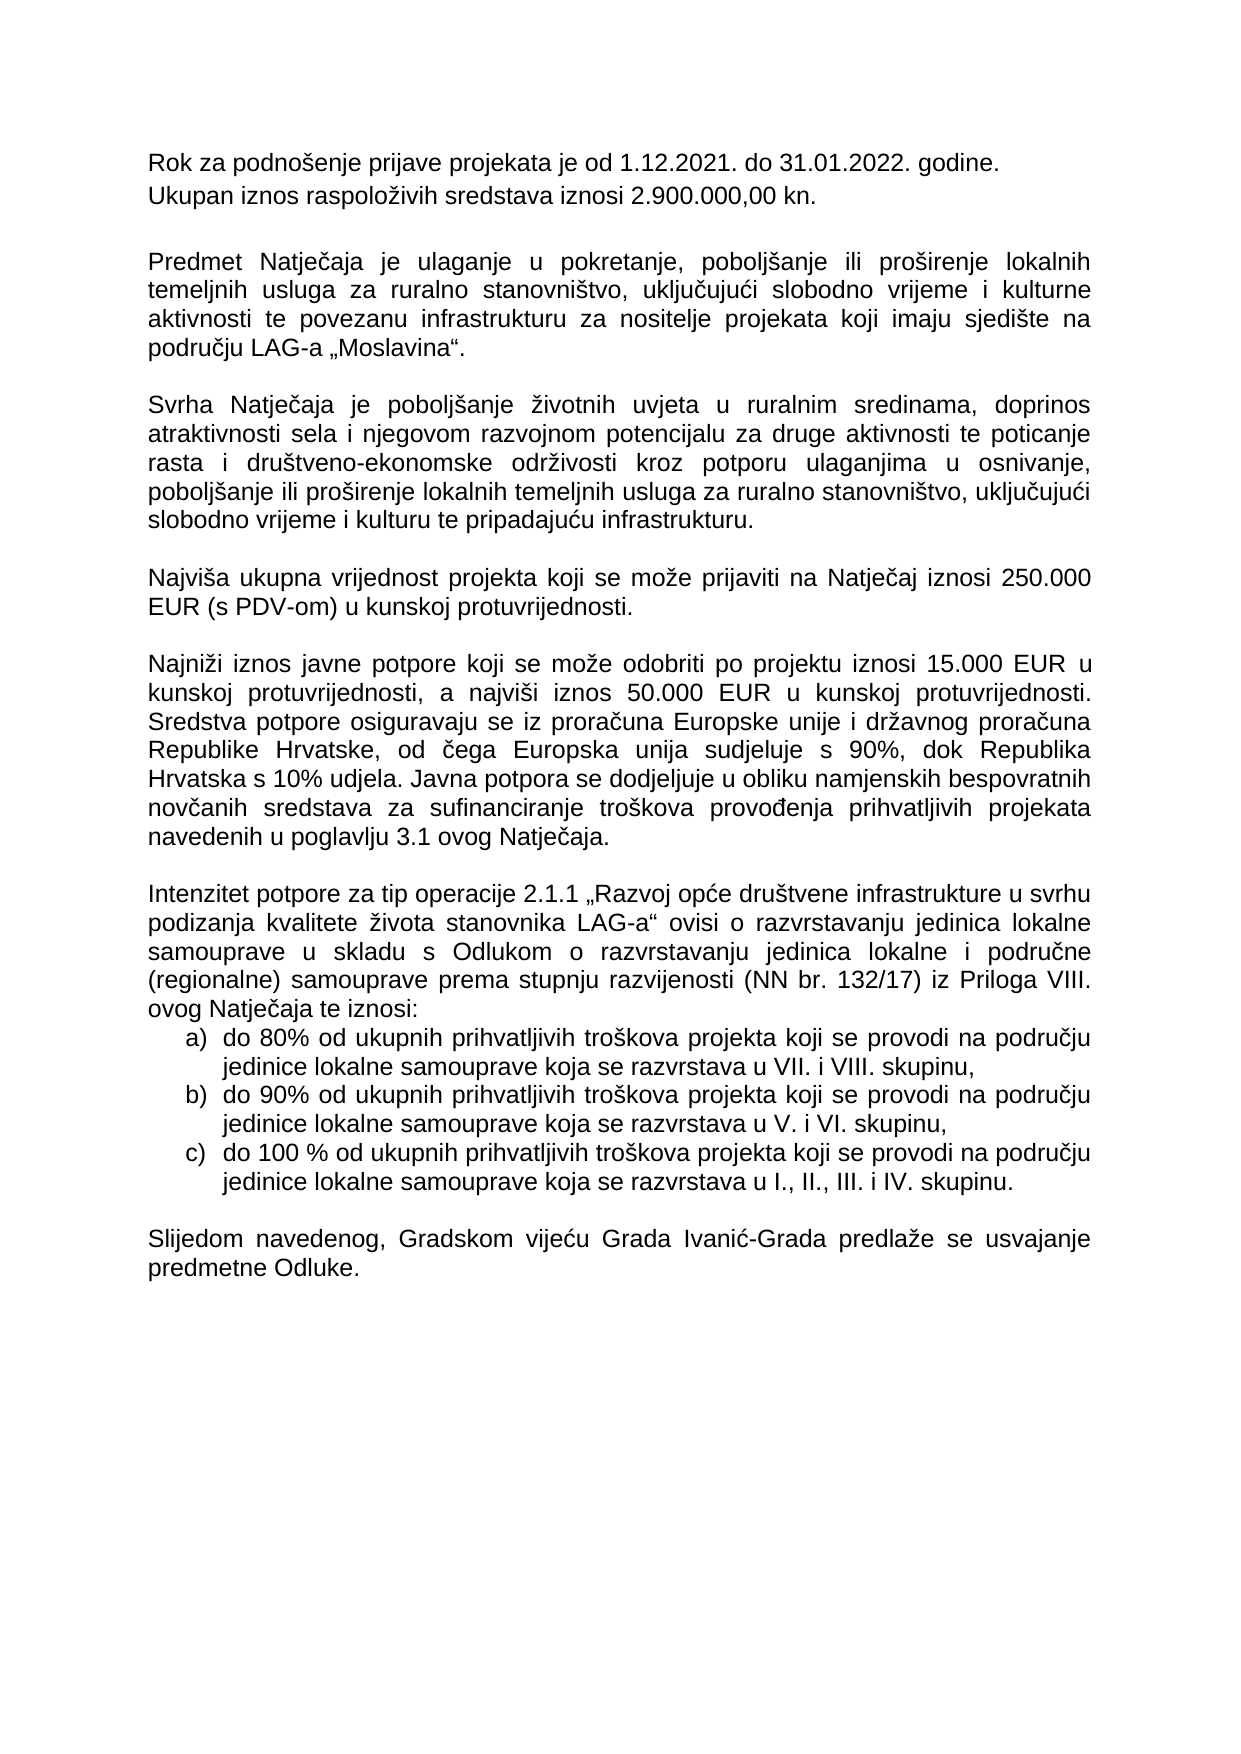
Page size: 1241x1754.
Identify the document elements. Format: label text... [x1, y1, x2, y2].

text Ukupan iznos raspoloživih sredstava iznosi 2.900.000,00 kn. [148, 181, 1093, 209]
text Svrha Natječaja je poboljšanje životnih uvjeta u ruralnim sredinama, doprinos atraktivnosti sela i njegovom razvojnom potencijalu za druge aktivnosti te poticanje rasta i društveno-ekonomske održivosti kroz potporu ulaganjima u osnivanje, poboljšanje ili proširenje lokalnih temeljnih usluga za ruralno stanovništvo, uključujući slobodno vrijeme i kulturu te pripadajuću infrastrukturu. [148, 390, 1093, 534]
text Najniži iznos javne potpore koji se može odobriti po projektu iznosi 15.000 EUR u kunskoj protuvrijednosti, a najviši iznos 50.000 EUR u kunskoj protuvrijednosti. Sredstva potpore osiguravaju se iz proračuna Europske unije i državnog proračuna Republike Hrvatske, od čega Europska unija sudjeluje s 90%, dok Republika Hrvatska s 10% udjela. Javna potpora se dodjeljuje u obliku namjenskih bespovratnih novčanih sredstava za sufinanciranje troškova provođenja prihvatljivih projekata navedenih u poglavlju 3.1 ovog Natječaja. [148, 649, 1093, 850]
text Intenzitet potpore za tip operacije 2.1.1 „Razvoj opće društvene infrastrukture u svrhu podizanja kvalitete života stanovnika LAG-a“ ovisi o razvrstavanju jedinica lokalne samouprave u skladu s Odlukom o razvrstavanju jedinica lokalne i područne (regionalne) samouprave prema stupnju razvijenosti (NN br. 132/17) iz Priloga VIII. ovog Natječaja te iznosi: [148, 879, 1093, 1023]
list do 90% od ukupnih prihvatljivih troškova projekta koji se provodi na području jedinice lokalne samouprave koja se razvrstava u V. i VI. skupinu, [185, 1081, 1093, 1138]
text Predmet Natječaja je ulaganje u pokretanje, poboljšanje ili proširenje lokalnih temeljnih usluga za ruralno stanovništvo, uključujući slobodno vrijeme i kulturne aktivnosti te povezanu infrastrukturu za nositelje projekata koji imaju sjedište na području LAG-a „Moslavina“. [148, 247, 1093, 362]
list do 100 % od ukupnih prihvatljivih troškova projekta koji se provodi na području jedinice lokalne samouprave koja se razvrstava u I., II., III. i IV. skupinu. [185, 1138, 1093, 1196]
text Slijedom navedenog, Gradskom vijeću Grada Ivanić-Grada predlaže se usvajanje predmetne Odluke. [148, 1224, 1093, 1282]
text Rok za podnošenje prijave projekata je od 1.12.2021. do 31.01.2022. godine. [148, 148, 1093, 176]
list do 80% od ukupnih prihvatljivih troškova projekta koji se provodi na području jedinice lokalne samouprave koja se razvrstava u VII. i VIII. skupinu, [185, 1023, 1093, 1081]
text Najviša ukupna vrijednost projekta koji se može prijaviti na Natječaj iznosi 250.000 EUR (s PDV-om) u kunskoj protuvrijednosti. [148, 563, 1093, 620]
